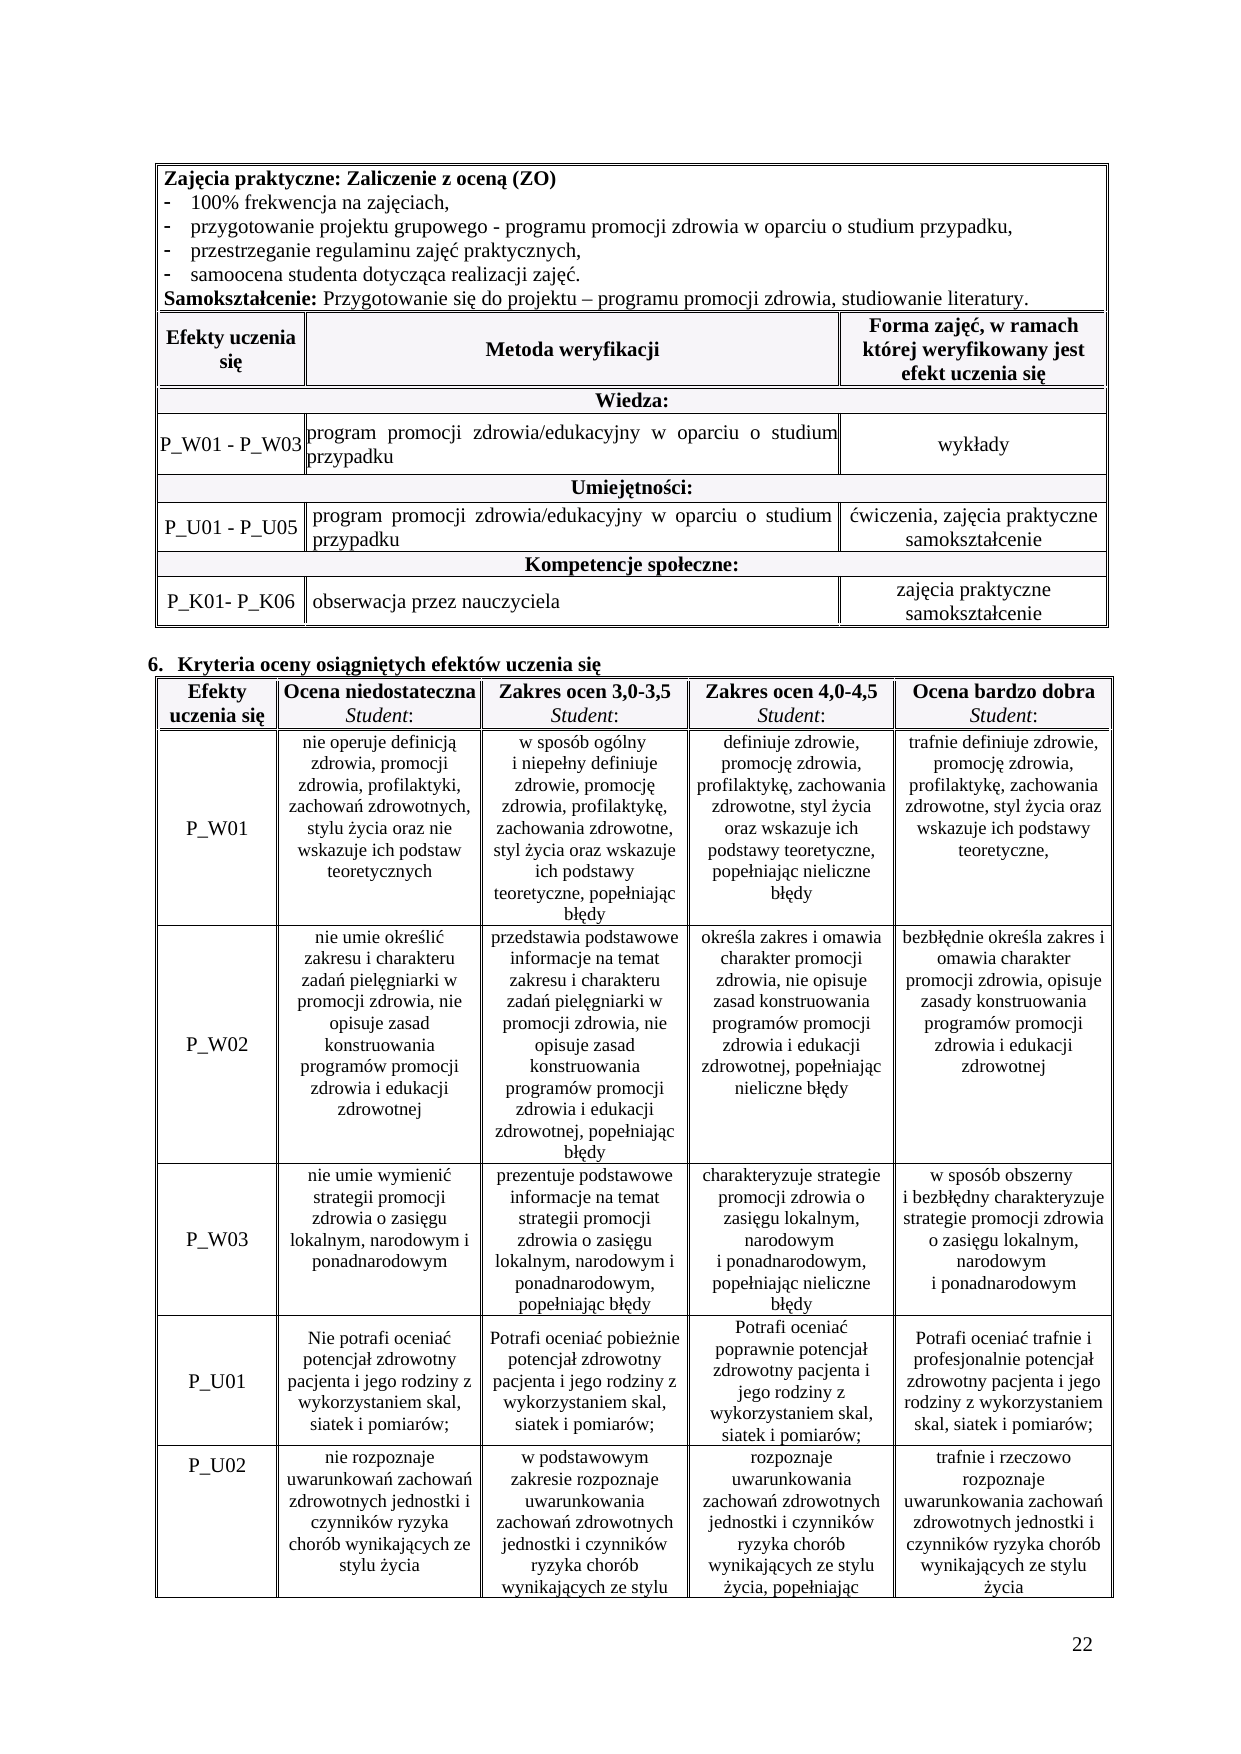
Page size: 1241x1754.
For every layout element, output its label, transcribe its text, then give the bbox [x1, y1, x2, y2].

table_cell P_W01 - P_W03 [158, 414, 304, 474]
table_cell nie umie określić zakresu i charakteru zadań pielęgniarki w promocji zdrowia, nie opisuje zasad konstruowania programów promocji zdrowia i edukacji zdrowotnej [279, 926, 480, 1163]
table_cell Wiedza: [156, 385, 1107, 412]
table_cell program promocji zdrowia/edukacyjny w oparciu o studium przypadku [307, 503, 838, 551]
table_header Zakres ocen 4,0-4,5 Student: [688, 677, 895, 727]
table_cell P_U01 - P_U05 [158, 503, 304, 551]
table_cell ćwiczenia, zajęcia praktyczne samokształcenie [841, 503, 1106, 551]
table_cell P_W03 [158, 1164, 276, 1315]
table_cell definiuje zdrowie, promocję zdrowia, profilaktykę, zachowania zdrowotne, styl życia oraz wskazuje ich podstawy teoretyczne, popełniając nieliczne błędy [690, 731, 893, 925]
table_cell bezbłędnie określa zakres i omawia charakter promocji zdrowia, opisuje zasady konstruowania programów promocji zdrowia i edukacji zdrowotnej [896, 926, 1111, 1163]
table_cell Metoda weryfikacji [307, 313, 838, 385]
table_cell trafnie definiuje zdrowie, promocję zdrowia, profilaktykę, zachowania zdrowotne, styl życia oraz wskazuje ich podstawy teoretyczne, [896, 728, 1111, 925]
table_cell charakteryzuje strategie promocji zdrowia o zasięgu lokalnym, narodowym i ponadnarodowym, popełniając nieliczne błędy [690, 1164, 893, 1315]
table_header Zakres ocen 3,0-3,5 Student: [481, 679, 688, 727]
table_header Efekty uczenia się [156, 677, 278, 727]
table_cell prezentuje podstawowe informacje na temat strategii promocji zdrowia o zasięgu lokalnym, narodowym i ponadnarodowym, popełniając błędy [483, 1164, 687, 1315]
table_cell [483, 1446, 687, 1597]
table_header Ocena bardzo dobra Student: [895, 679, 1111, 727]
list Kryteria oceny osiągniętych efektów uczenia się [148, 652, 1093, 676]
table_cell przedstawia podstawowe informacje na temat zakresu i charakteru zadań pielęgniarki w promocji zdrowia, nie opisuje zasad konstruowania programów promocji zdrowia i edukacji zdrowotnej, popełniając błędy [483, 926, 687, 1163]
table_cell program promocji zdrowia/edukacyjny w oparciu o studium przypadku [307, 414, 838, 474]
table_cell Potrafi oceniać pobieżnie potencjał zdrowotny pacjenta i jego rodziny z wykorzystaniem skal, siatek i pomiarów; [483, 1316, 687, 1445]
table_cell P_U01 [158, 1316, 276, 1445]
table_cell nie operuje definicją zdrowia, promocji zdrowia, profilaktyki, zachowań zdrowotnych, stylu życia oraz nie wskazuje ich podstaw teoretycznych [279, 731, 480, 925]
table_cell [279, 1446, 480, 1597]
table_cell P_U02 [158, 1446, 276, 1597]
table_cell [690, 1446, 893, 1597]
table_cell Kompetencje społeczne: [158, 552, 1106, 576]
table_cell w sposób obszerny i bezbłędny charakteryzuje strategie promocji zdrowia o zasięgu lokalnym, narodowym i ponadnarodowym [896, 1164, 1111, 1315]
table_cell określa zakres i omawia charakter promocji zdrowia, nie opisuje zasad konstruowania programów promocji zdrowia i edukacji zdrowotnej, popełniając nieliczne błędy [690, 926, 893, 1163]
table_cell P_W01 [158, 728, 276, 925]
table_header Ocena niedostateczna Student: [278, 679, 481, 727]
table_cell P_K01- P_K06 [158, 577, 305, 625]
table_cell zajęcia praktyczne samokształcenie [840, 577, 1106, 625]
table_cell obserwacja przez nauczyciela [305, 577, 840, 625]
table_cell nie umie wymienić strategii promocji zdrowia o zasięgu lokalnym, narodowym i ponadnarodowym [279, 1164, 480, 1315]
table_cell Umiejętności: [158, 475, 1106, 502]
table_cell P_W02 [158, 926, 276, 1163]
table_cell Potrafi oceniać poprawnie potencjał zdrowotny pacjenta i jego rodziny z wykorzystaniem skal, siatek i pomiarów; [690, 1316, 893, 1445]
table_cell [896, 1446, 1111, 1597]
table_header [158, 166, 1106, 310]
table_cell Nie potrafi oceniać potencjał zdrowotny pacjenta i jego rodziny z wykorzystaniem skal, siatek i pomiarów; [279, 1316, 480, 1445]
table_cell wykłady [841, 414, 1106, 474]
table_cell Efekty uczenia się [156, 310, 305, 385]
table_cell Forma zajęć, w ramach której weryfikowany jest efekt uczenia się [840, 310, 1107, 385]
table_cell Potrafi oceniać trafnie i profesjonalnie potencjał zdrowotny pacjenta i jego rodziny z wykorzystaniem skal, siatek i pomiarów; [896, 1316, 1111, 1445]
table_cell w sposób ogólny i niepełny definiuje zdrowie, promocję zdrowia, profilaktykę, zachowania zdrowotne, styl życia oraz wskazuje ich podstawy teoretyczne, popełniając błędy [483, 731, 687, 925]
